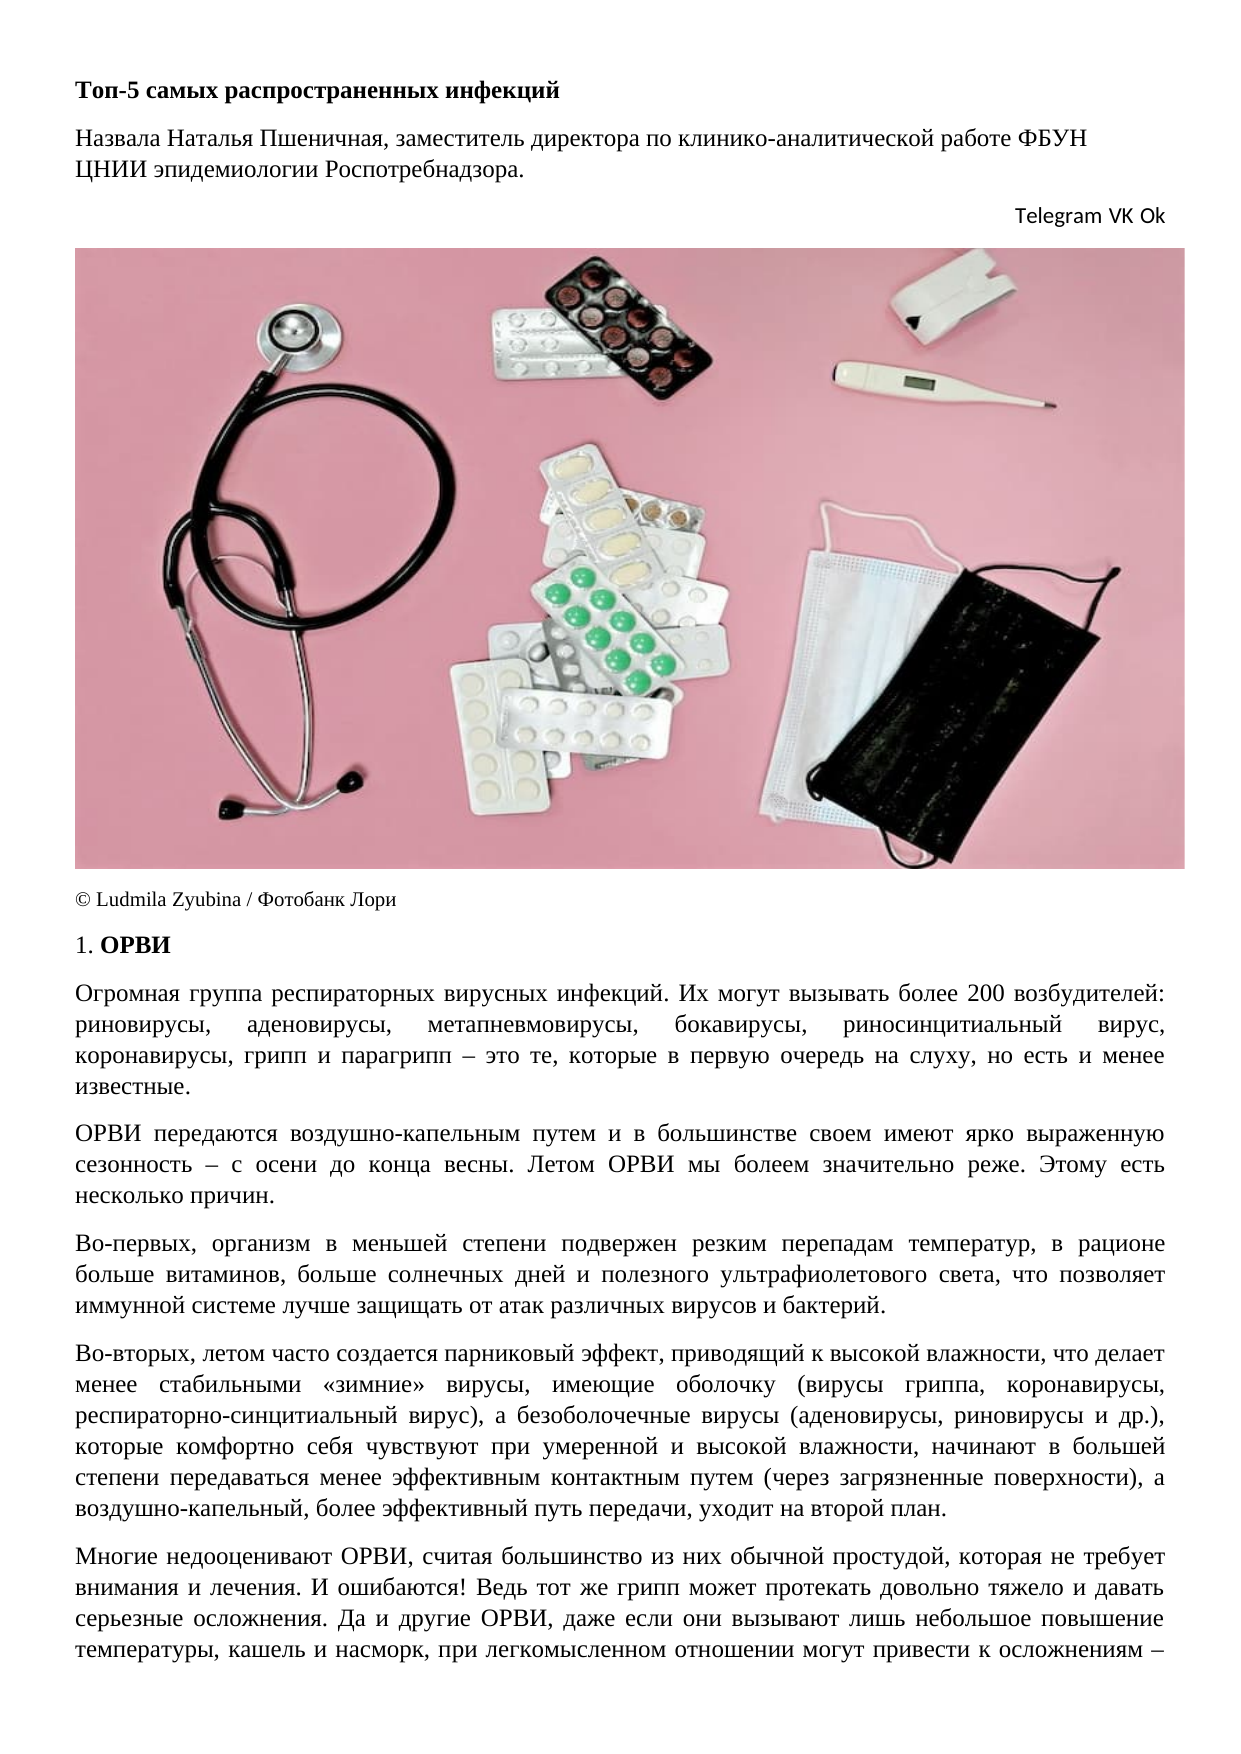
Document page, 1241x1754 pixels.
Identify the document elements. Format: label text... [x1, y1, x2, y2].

text Огромная группа респираторных вирусных инфекций. Их могут вызывать более 200 возбудителей: риновирусы, аденовирусы, метапневмовирусы, бокавирусы, риносинцитиальный вирус, коронавирусы, грипп и парагрипп – это те, которые в первую очередь на слуху, но есть и менее известные. [75, 978, 1165, 1099]
text Telegram VK Ok [75, 201, 1165, 229]
text ОРВИ передаются воздушно-капельным путем и в большинстве своем имеют ярко выраженную сезонность – с осени до конца весны. Летом ОРВИ мы болеем значительно реже. Этому есть несколько причин. [75, 1118, 1165, 1209]
text © Ludmila Zyubina / Фотобанк Лори [75, 887, 1165, 911]
text 1. ОРВИ [75, 930, 1165, 959]
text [75, 1541, 1165, 1663]
text Назвала Наталья Пшеничная, заместитель директора по клинико-аналитической работе ФБУН ЦНИИ эпидемиологии Роспотребнадзора. [75, 123, 1165, 182]
picture [75, 248, 1185, 869]
text Во-первых, организм в меньшей степени подвержен резким перепадам температур, в рационе больше витаминов, больше солнечных дней и полезного ультрафиолетового света, что позволяет иммунной системе лучше защищать от атак различных вирусов и бактерий. [75, 1228, 1165, 1319]
text Во-вторых, летом часто создается парниковый эффект, приводящий к высокой влажности, что делает менее стабильными «зимние» вирусы, имеющие оболочку (вирусы гриппа, коронавирусы, респираторно-синцитиальный вирус), а безоболочечные вирусы (аденовирусы, риновирусы и др.), которые комфортно себя чувствуют при умеренной и высокой влажности, начинают в большей степени передаваться менее эффективным контактным путем (через загрязненные поверхности), а воздушно-капельный, более эффективный путь передачи, уходит на второй план. [75, 1338, 1165, 1522]
text Топ-5 самых распространенных инфекций [75, 75, 1165, 104]
